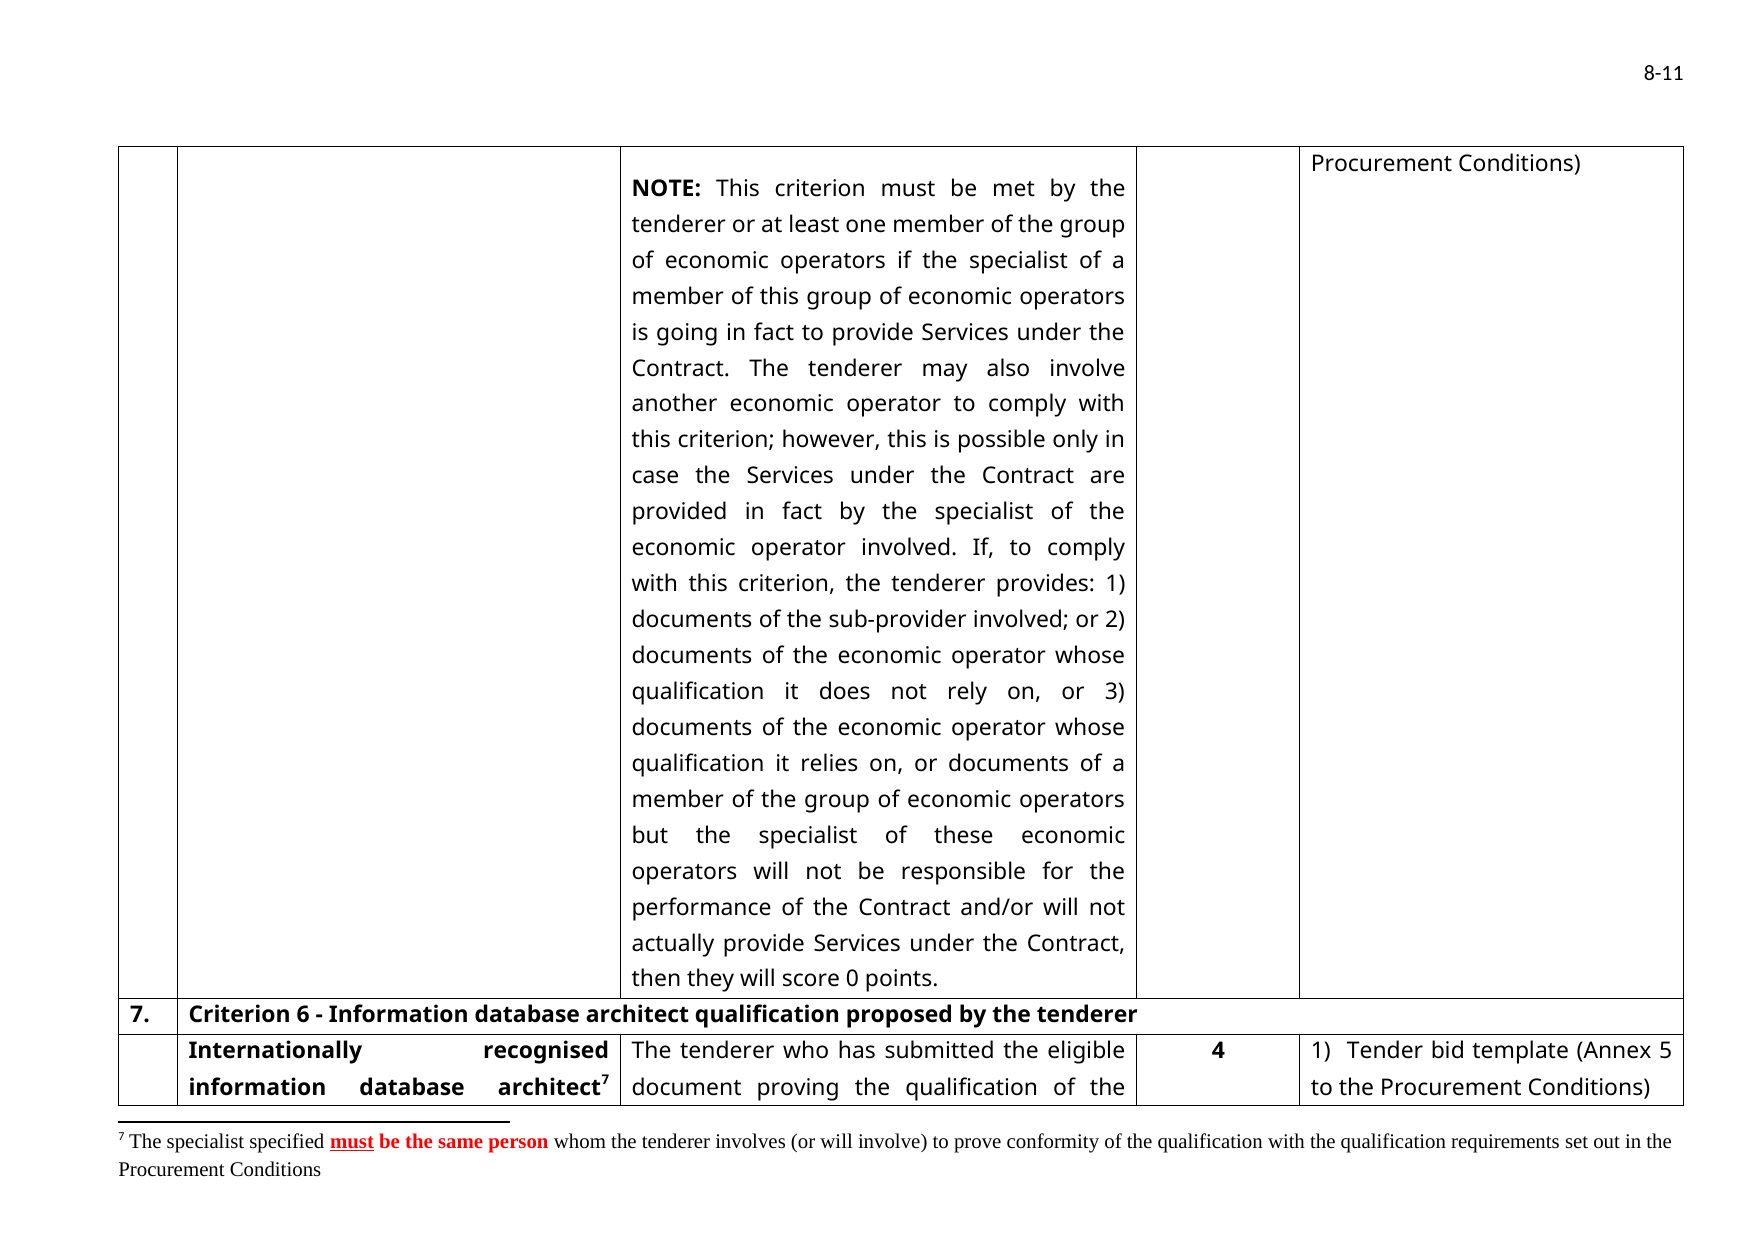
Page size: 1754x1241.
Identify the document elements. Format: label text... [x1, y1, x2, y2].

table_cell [178, 1035, 620, 1105]
table_cell 6 [1137, 147, 1299, 997]
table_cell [1300, 147, 1683, 997]
table_cell 7. [119, 999, 177, 1033]
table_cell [178, 147, 620, 997]
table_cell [621, 147, 1136, 997]
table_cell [1300, 1035, 1683, 1105]
table_cell 4 [1137, 1035, 1299, 1105]
table_cell Criterion 6 - Information database architect qualification proposed by the tenderer [178, 999, 1683, 1033]
table_cell [119, 1035, 177, 1105]
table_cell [621, 1035, 1136, 1105]
